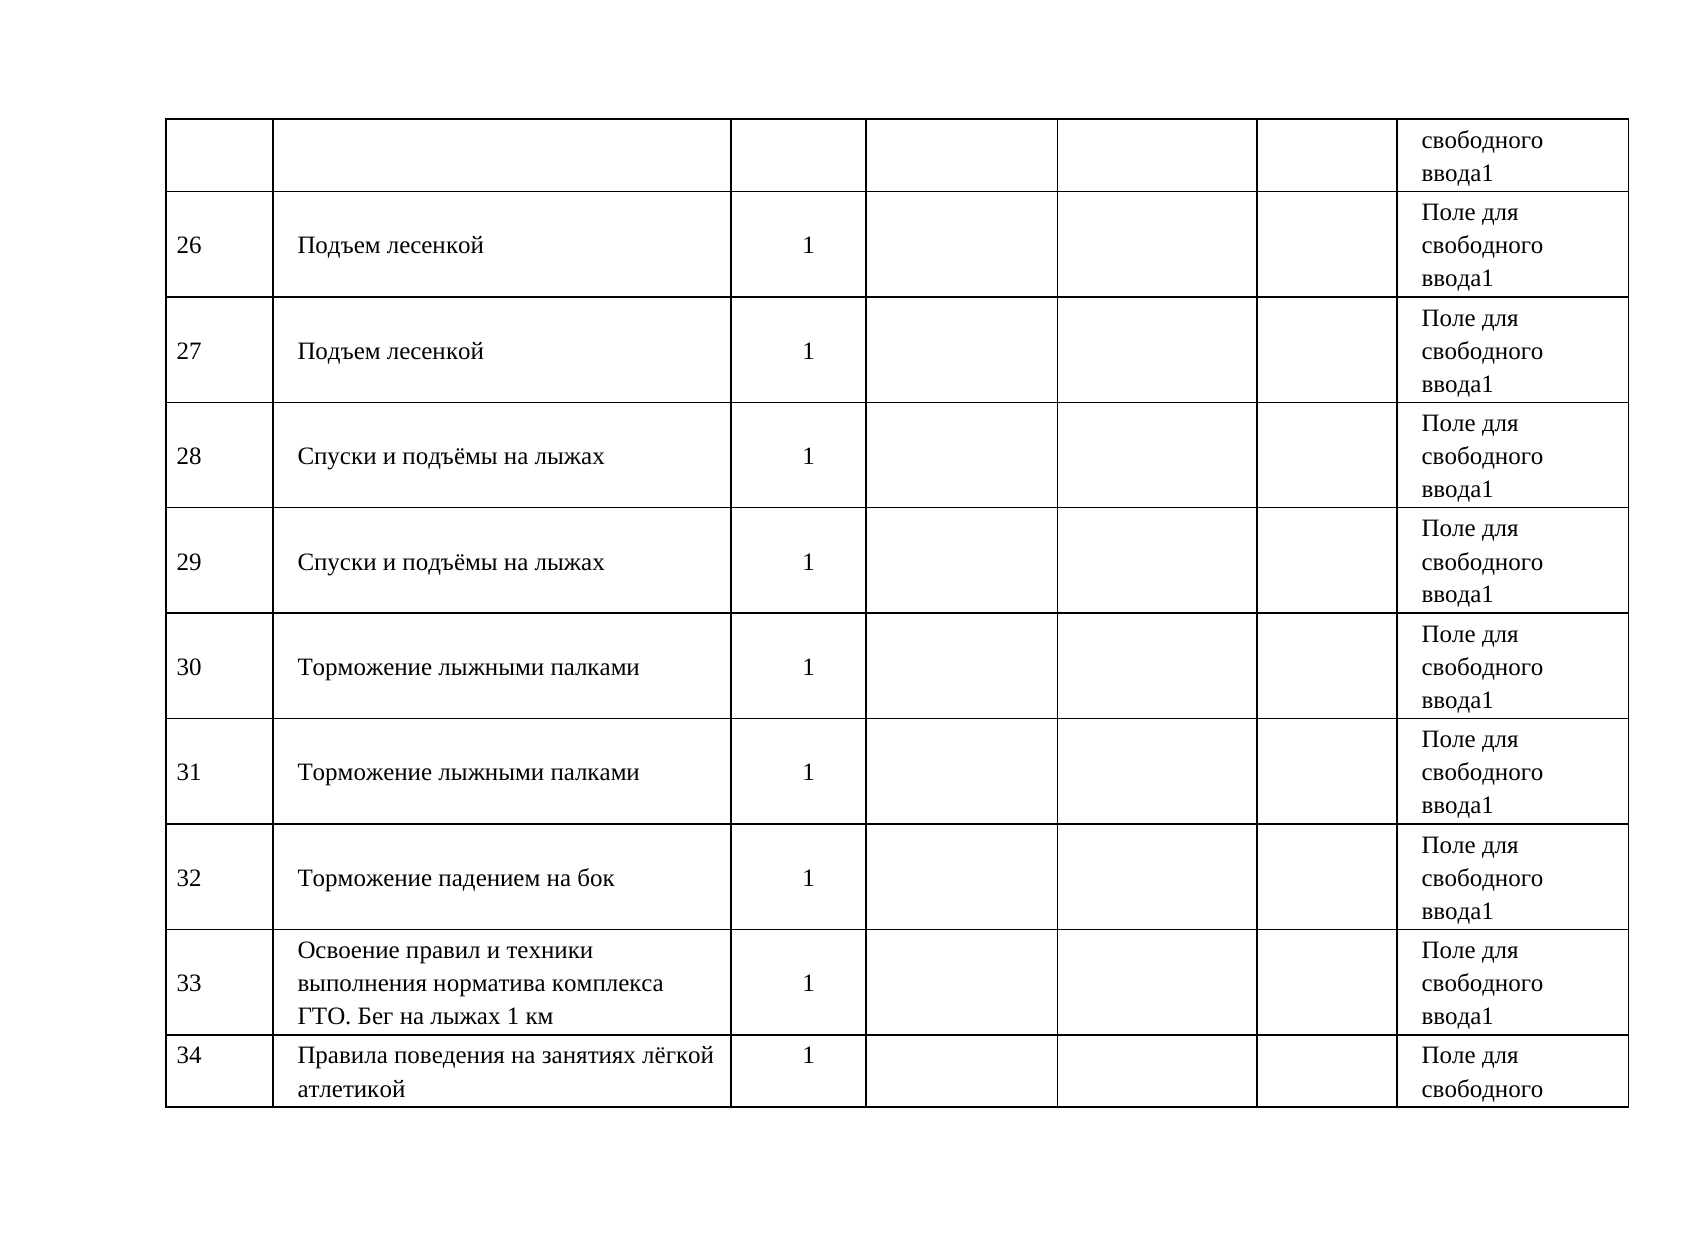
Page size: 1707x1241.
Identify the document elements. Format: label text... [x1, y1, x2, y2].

table_cell 32 [167, 825, 272, 928]
table_cell 1 [732, 825, 865, 928]
table_cell 28 [167, 403, 272, 507]
table_cell 30 [167, 614, 272, 718]
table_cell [1398, 120, 1628, 191]
table_cell Поле для свободного ввода1 [1398, 192, 1628, 296]
table_cell Поле для свободного ввода1 [1398, 719, 1628, 823]
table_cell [274, 120, 730, 191]
table_cell Поле для свободного ввода1 [1398, 508, 1628, 612]
table_cell 26 [167, 192, 272, 296]
table_cell [1258, 825, 1396, 928]
table_cell [867, 298, 1057, 401]
table_cell [1258, 719, 1396, 823]
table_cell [1398, 1036, 1628, 1106]
table_cell [1058, 403, 1256, 507]
table_cell [867, 508, 1057, 612]
table_cell [1058, 614, 1256, 718]
table_cell Спуски и подъёмы на лыжах [274, 403, 730, 507]
table_cell Подъем лесенкой [274, 192, 730, 296]
table_cell [1058, 298, 1256, 401]
table_cell 1 [732, 508, 865, 612]
table_cell 25 [167, 120, 272, 191]
table_cell 1 [732, 1036, 865, 1106]
table_cell Торможение падением на бок [274, 825, 730, 928]
table_cell 33 [167, 930, 272, 1034]
table_cell Поле для свободного ввода1 [1398, 614, 1628, 718]
table_cell [867, 403, 1057, 507]
table_cell [867, 825, 1057, 928]
table_cell 27 [167, 298, 272, 401]
table_cell [867, 120, 1057, 191]
table_cell [867, 930, 1057, 1034]
table_cell 1 [732, 403, 865, 507]
table_cell [867, 719, 1057, 823]
table_cell [1058, 508, 1256, 612]
table_cell Поле для свободного ввода1 [1398, 930, 1628, 1034]
table_cell [1258, 192, 1396, 296]
table_cell [867, 614, 1057, 718]
table_cell 1 [732, 192, 865, 296]
table_cell Поле для свободного ввода1 [1398, 403, 1628, 507]
table_cell [867, 1036, 1057, 1106]
table_cell 1 [732, 719, 865, 823]
table_cell [1058, 719, 1256, 823]
table_cell 1 [732, 930, 865, 1034]
table_cell [1258, 614, 1396, 718]
table_cell [1058, 825, 1256, 928]
table_cell [1058, 192, 1256, 296]
table_cell [1258, 403, 1396, 507]
table_cell [1258, 298, 1396, 401]
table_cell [274, 1036, 730, 1106]
table_cell [867, 192, 1057, 296]
table_cell 31 [167, 719, 272, 823]
table_cell Подъем лесенкой [274, 298, 730, 401]
table_cell Спуски и подъёмы на лыжах [274, 508, 730, 612]
table_cell [1258, 120, 1396, 191]
table_cell 34 [167, 1036, 272, 1106]
table_cell Торможение лыжными палками [274, 614, 730, 718]
table_cell 1 [732, 298, 865, 401]
table_cell Поле для свободного ввода1 [1398, 298, 1628, 401]
table_cell Торможение лыжными палками [274, 719, 730, 823]
table_cell [1258, 1036, 1396, 1106]
table_cell Освоение правил и техники выполнения норматива комплекса ГТО. Бег на лыжах 1 км [274, 930, 730, 1034]
table_cell [1058, 930, 1256, 1034]
table_cell Поле для свободного ввода1 [1398, 825, 1628, 928]
table_cell [1058, 1036, 1256, 1106]
table_cell 29 [167, 508, 272, 612]
table_cell [1258, 508, 1396, 612]
table_cell [1258, 930, 1396, 1034]
table_cell 1 [732, 614, 865, 718]
table_cell [1058, 120, 1256, 191]
table_cell 1 [732, 120, 865, 191]
